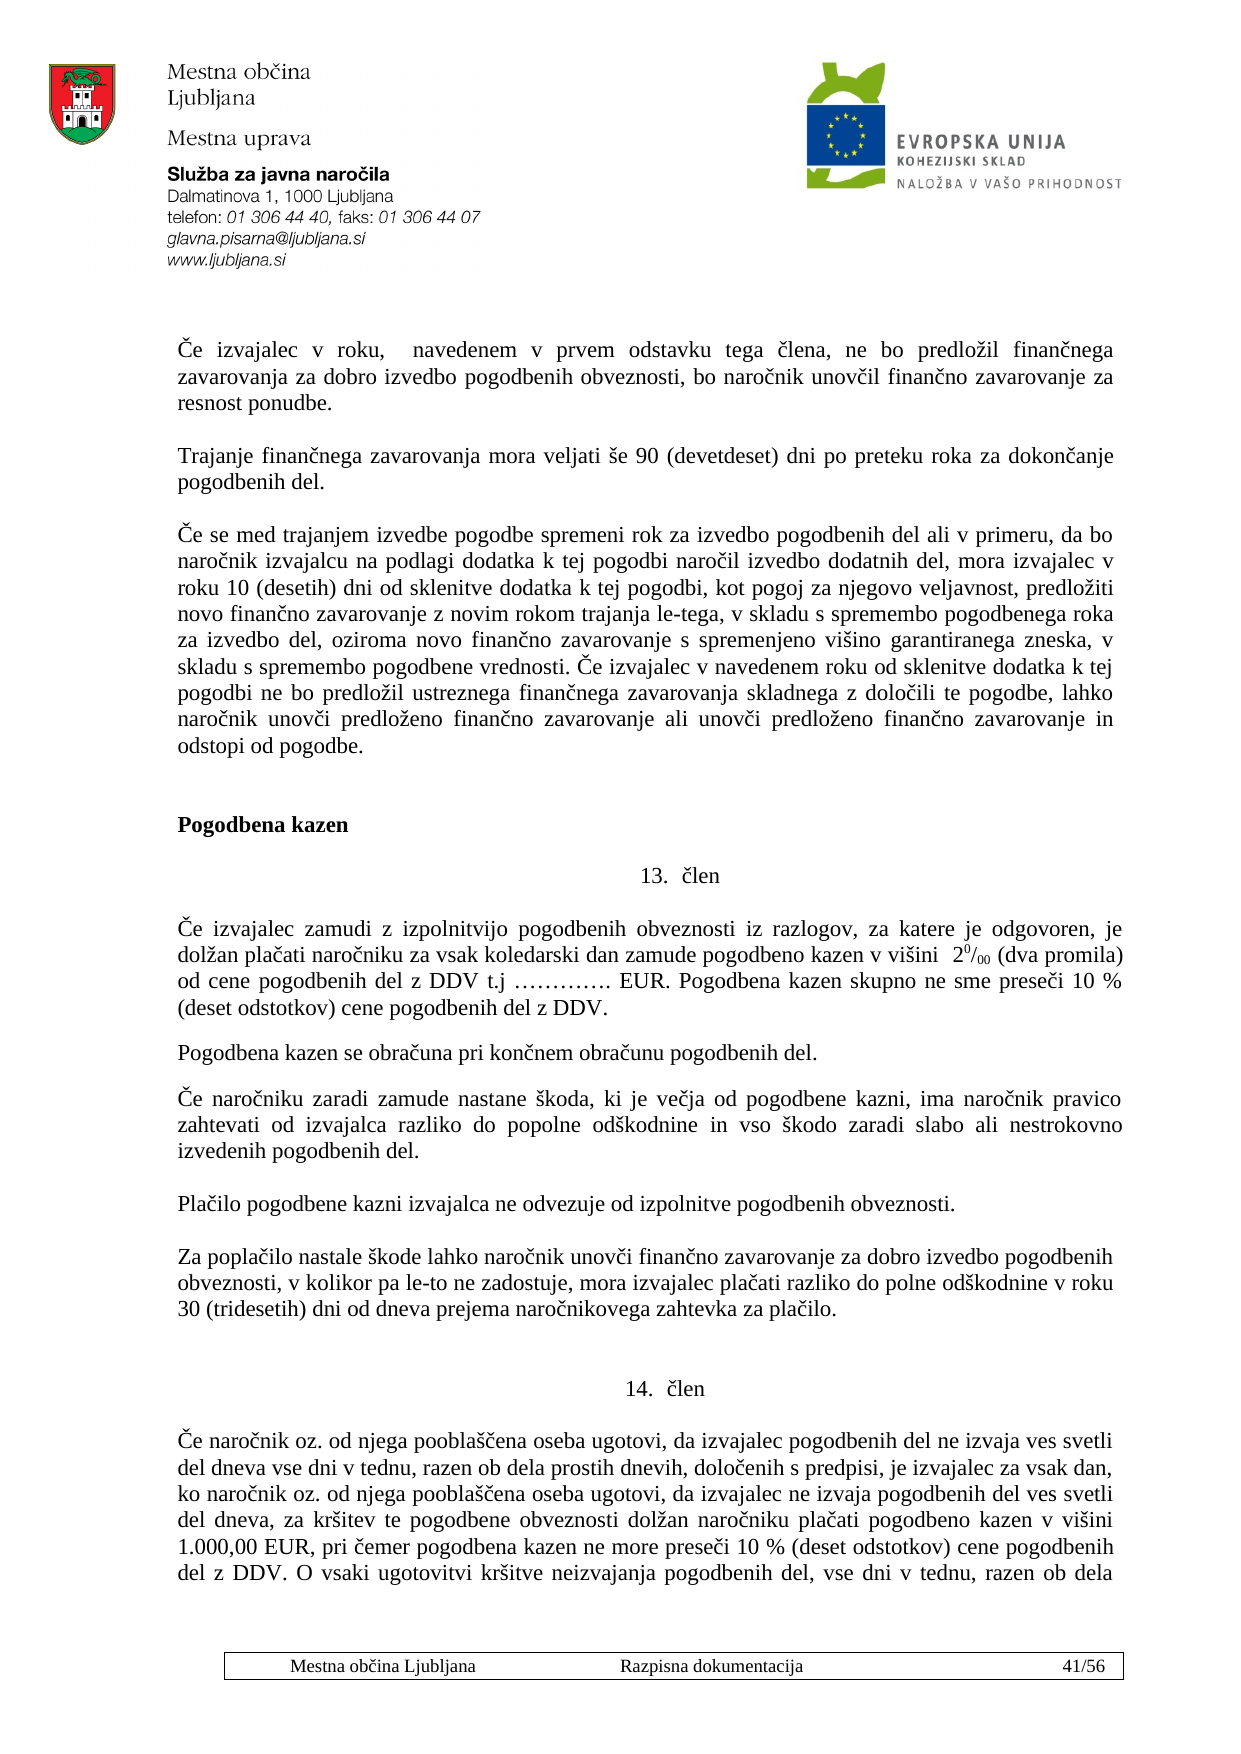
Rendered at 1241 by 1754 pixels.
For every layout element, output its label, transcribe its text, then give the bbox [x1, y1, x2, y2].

text Če se med trajanjem izvedbe pogodbe spremeni rok za izvedbo pogodbenih del ali v primeru, da bo naročnik izvajalcu na podlagi dodatka k tej pogodbi naročil izvedbo dodatnih del, mora izvajalec v roku 10 (desetih) dni od sklenitve dodatka k tej pogodbi, kot pogoj za njegovo veljavnost, predložiti novo finančno zavarovanje z novim rokom trajanja le-tega, v skladu s spremembo pogodbenega roka za izvedbo del, oziroma novo finančno zavarovanje s spremenjeno višino garantiranega zneska, v skladu s spremembo pogodbene vrednosti. Če izvajalec v navedenem roku od sklenitve dodatka k tej pogodbi ne bo predložil ustreznega finančnega zavarovanja skladnega z določili te pogodbe, lahko naročnik unovči predloženo finančno zavarovanje ali unovči predloženo finančno zavarovanje in odstopi od pogodbe. [177, 521, 1115, 758]
text Pogodbena kazen se obračuna pri končnem obračunu pogodbenih del. [177, 1039, 1115, 1066]
picture [725, 8, 1165, 232]
text Pogodbena kazen [177, 811, 1115, 837]
text 13. člen [215, 862, 1145, 888]
text Za poplačilo nastale škode lahko naročnik unovči finančno zavarovanje za dobro izvedbo pogodbenih obveznosti, v kolikor pa le-to ne zadostuje, mora izvajalec plačati razliko do polne odškodnine v roku 30 (tridesetih) dni od dneva prejema naročnikovega zahtevka za plačilo. [177, 1243, 1115, 1322]
text Plačilo pogodbene kazni izvajalca ne odvezuje od izpolnitve pogodbenih obveznosti. [177, 1190, 1123, 1216]
text Če izvajalec v roku, navedenem v prvem odstavku tega člena, ne bo predložil finančnega zavarovanja za dobro izvedbo pogodbenih obveznosti, bo naročnik unovčil finančno zavarovanje za resnost ponudbe. [177, 336, 1115, 416]
text Če naročniku zaradi zamude nastane škoda, ki je večja od pogodbene kazni, ima naročnik pravico zahtevati od izvajalca razliko do popolne odškodnine in vso škodo zaradi slabo ali nestrokovno izvedenih pogodbenih del. [177, 1085, 1123, 1164]
text 14. člen [215, 1374, 1115, 1401]
picture [49, 61, 493, 272]
text Če izvajalec zamudi z izpolnitvijo pogodbenih obveznosti iz razlogov, za katere je odgovoren, je dolžan plačati naročniku za vsak koledarski dan zamude pogodbeno kazen v višini 20/00 (dva promila) od cene pogodbenih del z DDV t.j …………. EUR. Pogodbena kazen skupno ne sme preseči 10 % (deset odstotkov) cene pogodbenih del z DDV. [177, 914, 1123, 1020]
text Trajanje finančnega zavarovanja mora veljati še 90 (devetdeset) dni po preteku roka za dokončanje pogodbenih del. [177, 442, 1115, 494]
